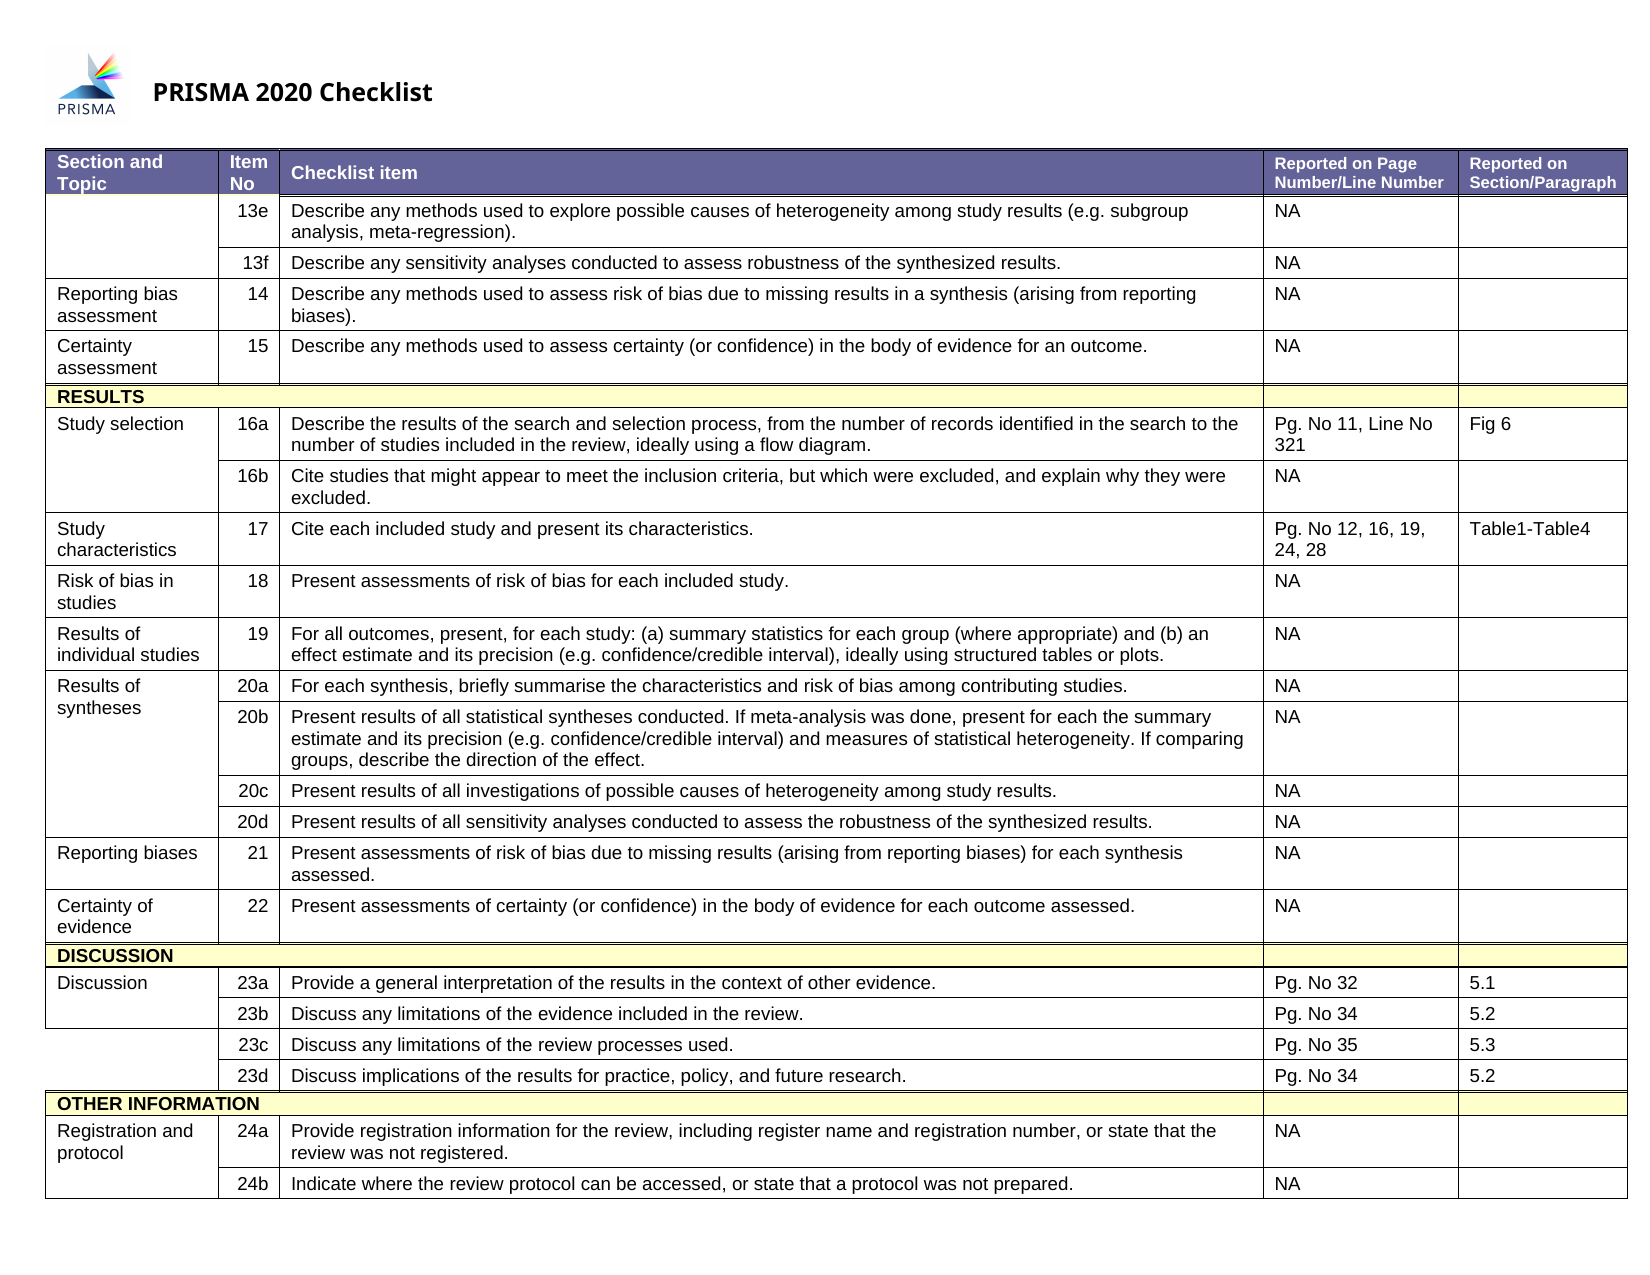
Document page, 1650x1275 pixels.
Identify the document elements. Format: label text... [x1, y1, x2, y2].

table_cell [1264, 945, 1458, 966]
table_cell NA [1264, 890, 1458, 942]
table_cell Reporting biases [46, 838, 218, 889]
table_cell 23a [219, 968, 279, 997]
table_cell 23d [219, 1060, 279, 1090]
table_cell 5.3 [1459, 1029, 1627, 1059]
table_cell NA [1264, 197, 1458, 247]
table_cell Results of syntheses [46, 671, 218, 837]
table_cell [1459, 279, 1627, 330]
table_header Item No [219, 151, 279, 194]
table_cell NA [1264, 1116, 1458, 1167]
table_cell Certainty assessment [46, 331, 218, 383]
table_cell [1459, 890, 1627, 942]
table_cell OTHER INFORMATION [46, 1093, 1263, 1115]
table_cell [1459, 807, 1627, 837]
table_cell 13e [219, 196, 279, 247]
table_cell Provide a general interpretation of the results in the context of other evidence. [280, 968, 1263, 997]
table_cell 15 [219, 331, 279, 383]
table_cell NA [1264, 566, 1458, 617]
table_cell 24b [219, 1168, 279, 1198]
table_cell NA [1264, 248, 1458, 278]
table_cell 20b [219, 702, 279, 775]
table_cell Pg. No 11, Line No 321 [1264, 408, 1458, 460]
table_cell [1459, 776, 1627, 806]
table_cell 22 [219, 890, 279, 942]
table_cell NA [1264, 279, 1458, 330]
table_cell Describe any methods used to assess certainty (or confidence) in the body of evidence for an outcome. [280, 331, 1263, 383]
table_header Section and Topic [46, 151, 218, 194]
table_cell Cite each included study and present its characteristics. [280, 513, 1263, 565]
table_cell [1459, 671, 1627, 701]
table_cell Discuss any limitations of the review processes used. [280, 1029, 1263, 1059]
table_cell 5.1 [1459, 968, 1627, 997]
table_cell Results of individual studies [46, 618, 218, 670]
table_cell [1459, 248, 1627, 278]
picture [45, 44, 131, 126]
table_cell [1264, 1093, 1458, 1115]
table_cell Describe any methods used to explore possible causes of heterogeneity among study results (e.g. subgroup analysis, meta-regression). [280, 197, 1263, 247]
table_cell [1459, 1116, 1627, 1167]
table_cell [1459, 386, 1627, 407]
table_cell 16a [219, 408, 279, 460]
table_cell Fig 6 [1459, 408, 1627, 460]
table_cell 5.2 [1459, 1060, 1627, 1090]
table_cell NA [1264, 1168, 1458, 1198]
table_cell Present results of all sensitivity analyses conducted to assess the robustness of the synthesized results. [280, 807, 1263, 837]
table_cell Pg. No 32 [1264, 968, 1458, 997]
table_cell RESULTS [46, 386, 1263, 407]
table_cell Present assessments of certainty (or confidence) in the body of evidence for each outcome assessed. [280, 890, 1263, 942]
table_cell [1459, 197, 1627, 247]
table_cell NA [1264, 461, 1458, 512]
table_cell 23b [219, 998, 279, 1028]
table_cell 16b [219, 461, 279, 512]
table_header Checklist item [280, 151, 1263, 194]
table_cell [1459, 566, 1627, 617]
table_cell Risk of bias in studies [46, 566, 218, 617]
table_cell [1459, 1093, 1627, 1115]
table_header Reported on Section/Paragraph [1459, 151, 1627, 194]
table_cell [1264, 386, 1458, 407]
table_cell Cite studies that might appear to meet the inclusion criteria, but which were excluded, and explain why they were excluded. [280, 461, 1263, 512]
table_cell Discussion [46, 968, 218, 1028]
table_cell Pg. No 35 [1264, 1029, 1458, 1059]
table_cell NA [1264, 331, 1458, 383]
table_cell [1459, 331, 1627, 383]
table_cell 21 [219, 838, 279, 889]
table_cell Present assessments of risk of bias for each included study. [280, 566, 1263, 617]
table_cell NA [1264, 618, 1458, 670]
table_cell Pg. No 34 [1264, 998, 1458, 1028]
table_cell 14 [219, 279, 279, 330]
table_cell Pg. No 12, 16, 19, 24, 28 [1264, 513, 1458, 565]
table_cell NA [1264, 702, 1458, 775]
table_cell For each synthesis, briefly summarise the characteristics and risk of bias among contributing studies. [280, 671, 1263, 701]
table_cell Discuss implications of the results for practice, policy, and future research. [280, 1060, 1263, 1090]
table_cell Present assessments of risk of bias due to missing results (arising from reporting biases) for each synthesis assessed. [280, 838, 1263, 889]
table_cell 5.2 [1459, 998, 1627, 1028]
table_cell DISCUSSION [46, 945, 1263, 966]
table_cell Discuss any limitations of the evidence included in the review. [280, 998, 1263, 1028]
table_cell For all outcomes, present, for each study: (a) summary statistics for each group (where appropriate) and (b) an effect estimate and its precision (e.g. confidence/credible interval), ideally using structured tables or plots. [280, 618, 1263, 670]
table_cell 17 [219, 513, 279, 565]
table_header Reported on Page Number/Line Number [1264, 151, 1458, 194]
table_cell Study selection [46, 408, 218, 512]
table_cell Registration and protocol [46, 1116, 218, 1198]
table_cell Pg. No 34 [1264, 1060, 1458, 1090]
table_cell NA [1264, 838, 1458, 889]
table_cell Describe any methods used to assess risk of bias due to missing results in a synthesis (arising from reporting biases). [280, 279, 1263, 330]
table_cell 13f [219, 248, 279, 278]
table_cell Reporting bias assessment [46, 279, 218, 330]
table_cell Describe the results of the search and selection process, from the number of records identified in the search to the number of studies included in the review, ideally using a flow diagram. [280, 408, 1263, 460]
table_cell NA [1264, 671, 1458, 701]
table_cell 18 [219, 566, 279, 617]
table_cell Certainty of evidence [46, 890, 218, 942]
table_cell Provide registration information for the review, including register name and registration number, or state that the review was not registered. [280, 1116, 1263, 1167]
table_cell [1459, 461, 1627, 512]
table_cell Table1-Table4 [1459, 513, 1627, 565]
table_cell NA [1264, 776, 1458, 806]
table_cell 20c [219, 776, 279, 806]
table_cell 19 [219, 618, 279, 670]
table_cell 24a [219, 1116, 279, 1167]
table_cell Present results of all statistical syntheses conducted. If meta-analysis was done, present for each the summary estimate and its precision (e.g. confidence/credible interval) and measures of statistical heterogeneity. If comparing groups, describe the direction of the effect. [280, 702, 1263, 775]
table_cell 20d [219, 807, 279, 837]
table_cell Present results of all investigations of possible causes of heterogeneity among study results. [280, 776, 1263, 806]
table_cell [1459, 618, 1627, 670]
table_cell [1459, 702, 1627, 775]
table_cell NA [1264, 807, 1458, 837]
table_cell 20a [219, 671, 279, 701]
table_cell Study characteristics [46, 513, 218, 565]
table_cell [1459, 945, 1627, 966]
table_cell Indicate where the review protocol can be accessed, or state that a protocol was not prepared. [280, 1168, 1263, 1198]
table_cell [1459, 838, 1627, 889]
table_cell 23c [219, 1029, 279, 1059]
table_cell Describe any sensitivity analyses conducted to assess robustness of the synthesized results. [280, 248, 1263, 278]
table_cell [1459, 1168, 1627, 1198]
